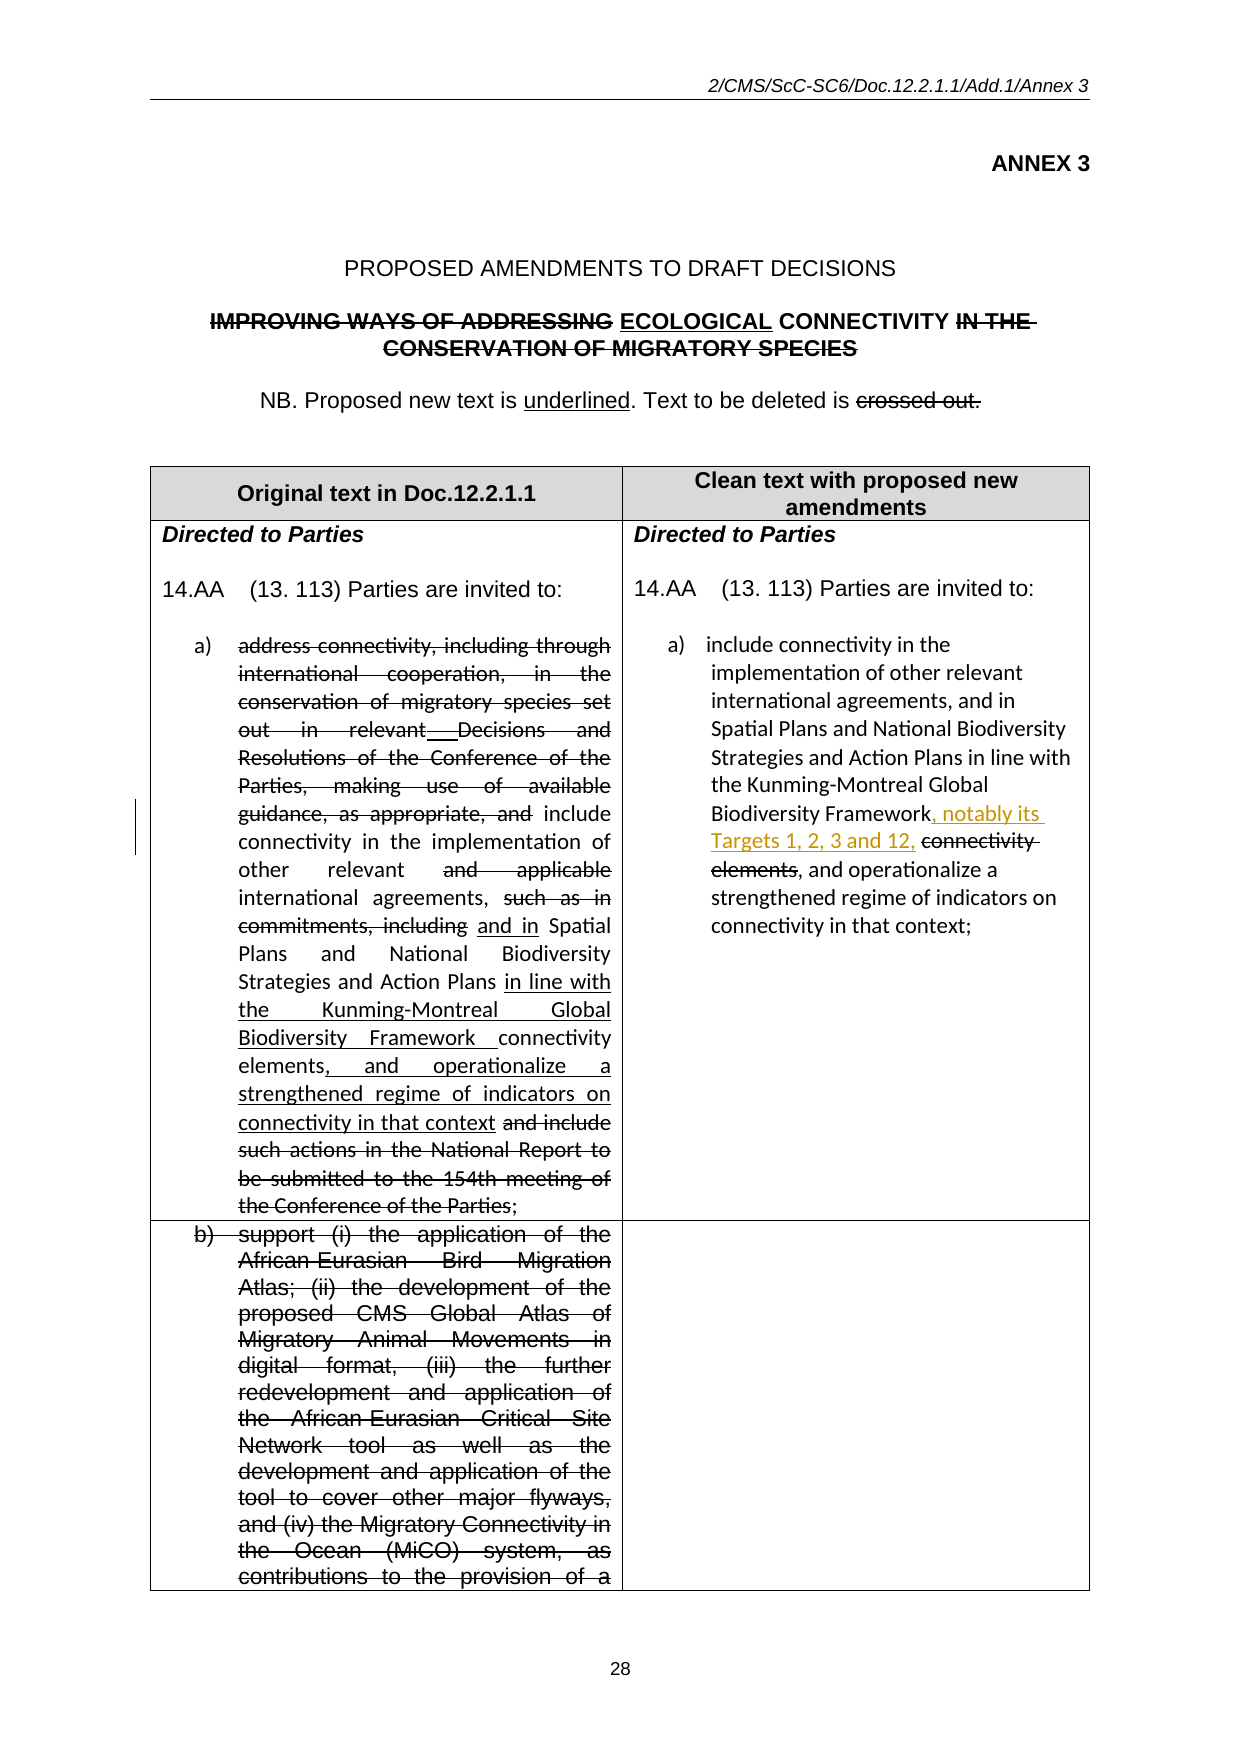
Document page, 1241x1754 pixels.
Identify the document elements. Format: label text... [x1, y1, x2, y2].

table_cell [151, 1221, 622, 1590]
text NB. Proposed new text is underlined. Text to be deleted is crossed out. [150, 387, 1090, 413]
text PROPOSED AMENDMENTS TO DRAFT DECISIONS [150, 255, 1090, 282]
table_cell Directed to Parties 14.AA (13. 113) Parties are invited to: a) address connectivity, including through international cooperation, in the conservation of migratory species set out in relevant Decisions and Resolutions of the Conference of the Parties, making use of available guidance, as appropriate, and include connectivity in the implementation of other relevant and applicable international agreements, such as in commitments, including and in Spatial Plans and National Biodiversity Strategies and Action Plans in line with the Kunming-Montreal Global Biodiversity Framework connectivity elements, and operationalize a strengthened regime of indicators on connectivity in that context and include such actions in the National Report to be submitted to the 154th meeting of the Conference of the Parties; [151, 521, 622, 1220]
table_cell Directed to Parties 14.AA (13. 113) Parties are invited to: a) include connectivity in the implementation of other relevant international agreements, and in Spatial Plans and National Biodiversity Strategies and Action Plans in line with the Kunming-Montreal Global Biodiversity Framework connectivity elements, and operationalize a strengthened regime of indicators on connectivity in that context; [623, 521, 1089, 1220]
table_header Original text in Doc.12.2.1.1 [151, 467, 622, 520]
text IMPROVING WAYS OF ADDRESSING ECOLOGICAL CONNECTIVITY IN THE [150, 308, 1090, 334]
text CONSERVATION OF MIGRATORY SPECIES [150, 334, 1090, 361]
text ANNEX 3 [150, 150, 1090, 176]
table_header Clean text with proposed new amendments [623, 467, 1089, 520]
table_cell [623, 1221, 1089, 1590]
